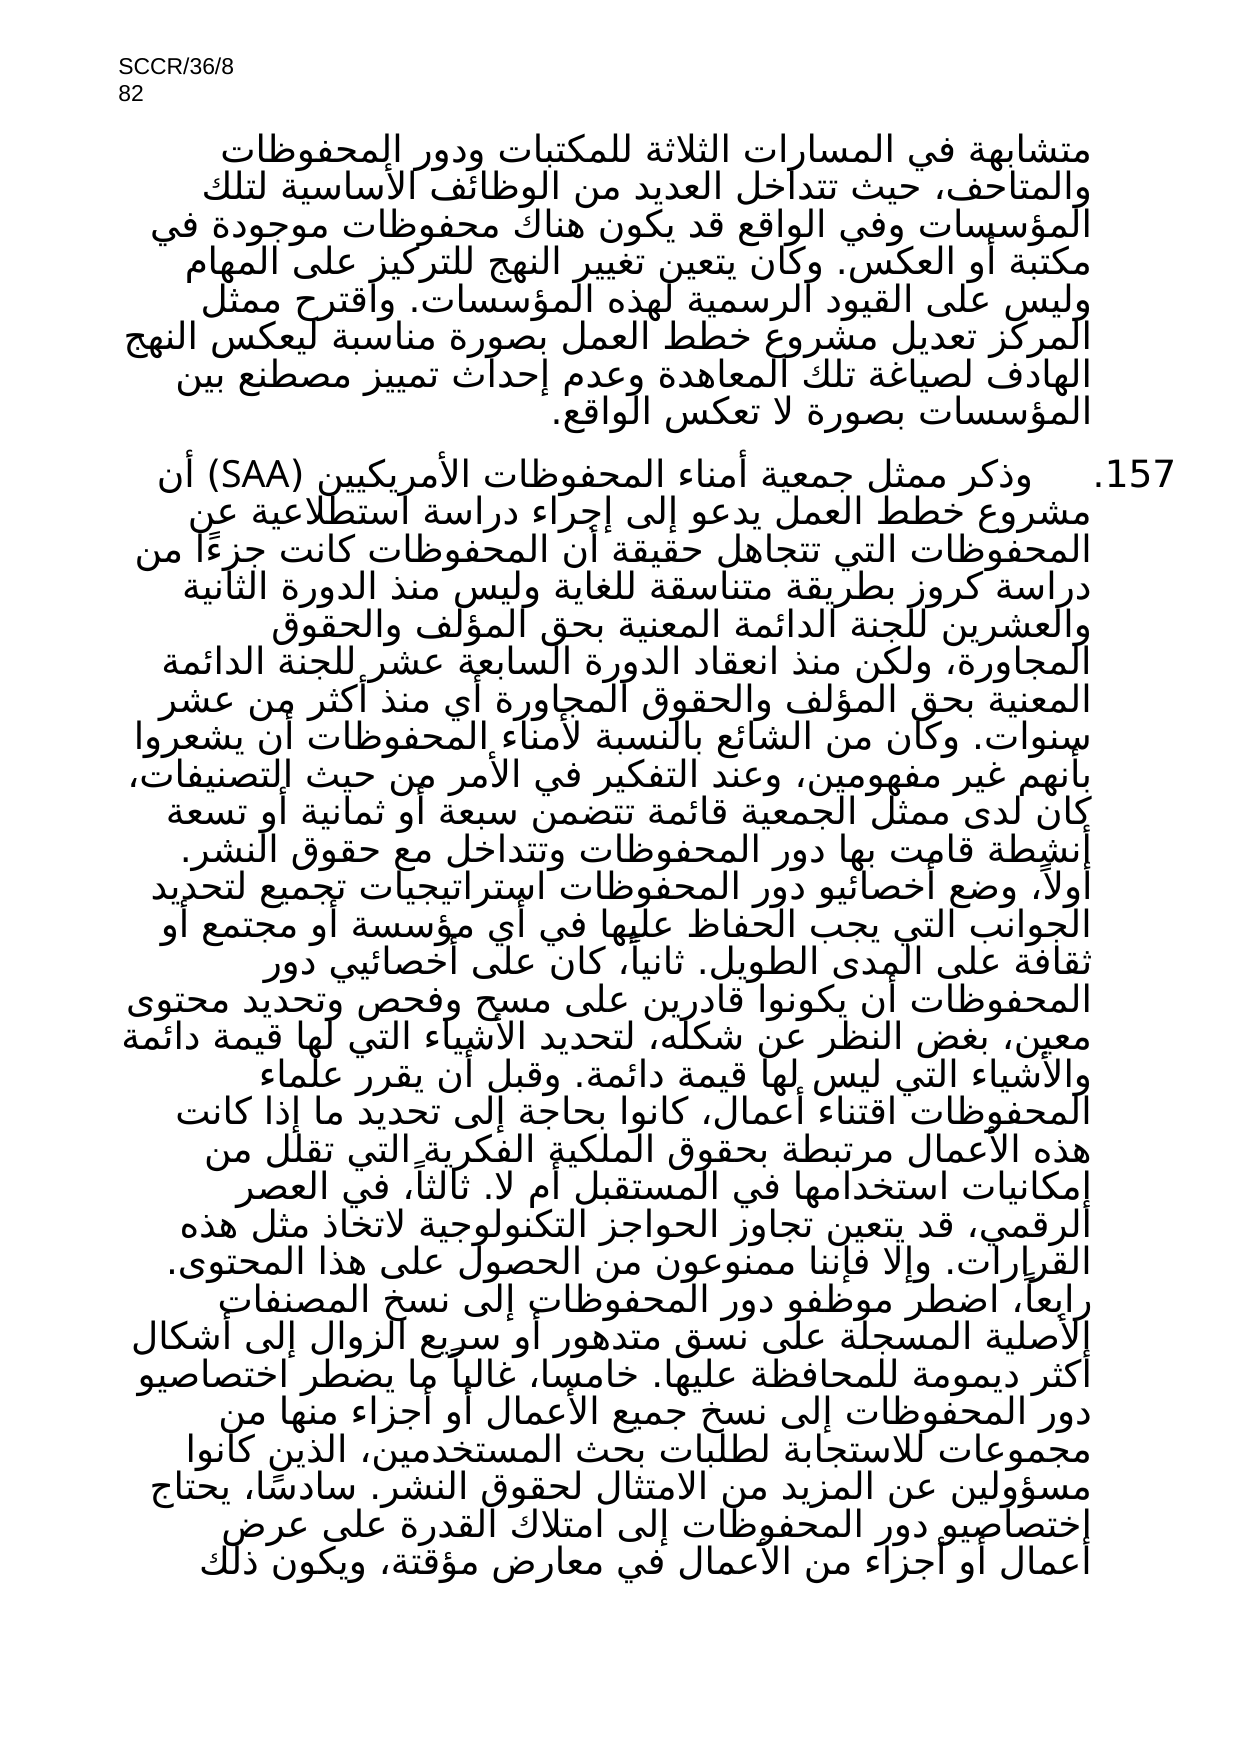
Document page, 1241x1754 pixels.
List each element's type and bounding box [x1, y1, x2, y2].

text [118, 457, 1092, 1582]
text [118, 132, 1092, 432]
